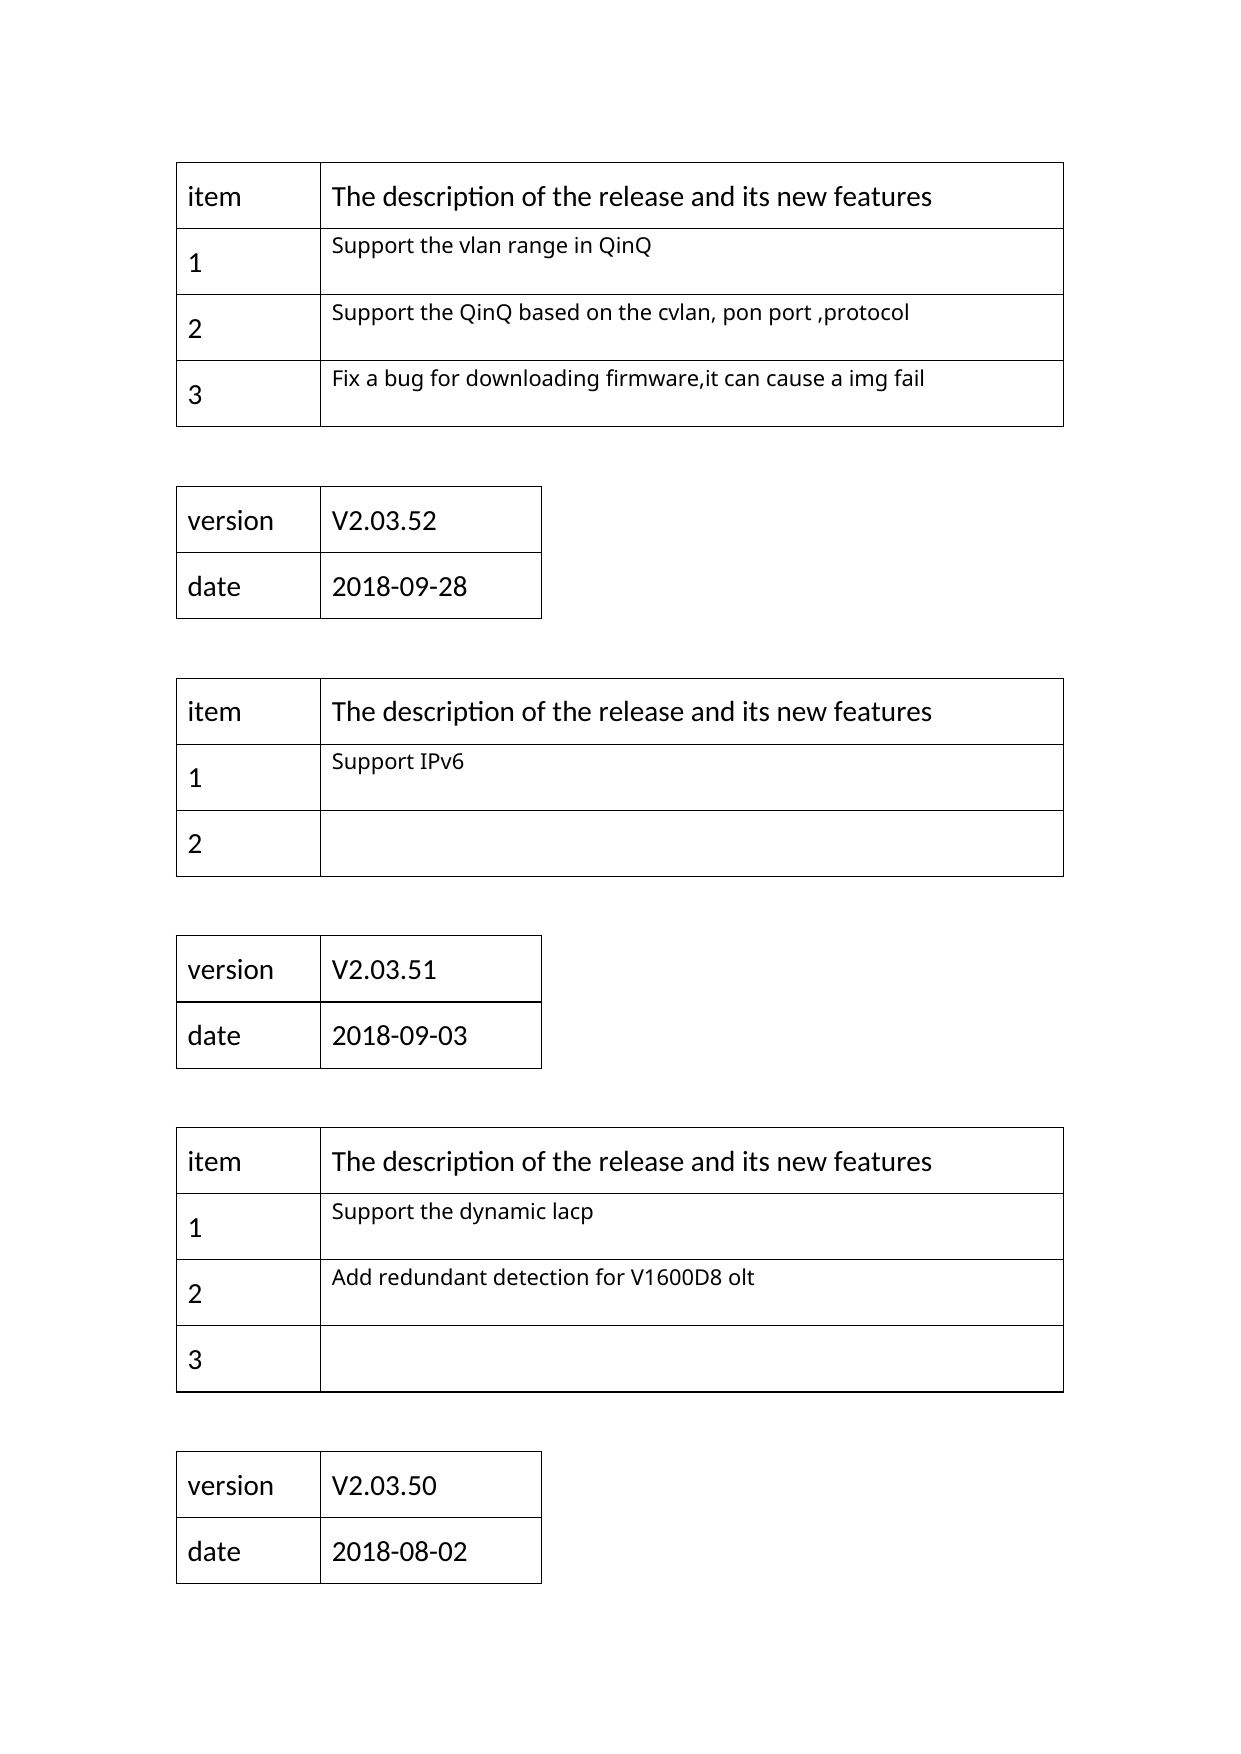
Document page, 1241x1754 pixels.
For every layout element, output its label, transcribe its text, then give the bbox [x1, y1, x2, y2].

table_header item [177, 163, 320, 228]
table_cell 2018-08-02 [321, 1518, 541, 1583]
table_cell Support the QinQ based on the cvlan, pon port ,protocol [321, 295, 1063, 360]
table_header V2.03.52 [321, 487, 541, 552]
table_header version [177, 936, 320, 1001]
table_cell Support IPv6 [321, 745, 1063, 810]
table_cell 2 [177, 295, 320, 360]
table_header The description of the release and its new features [321, 1128, 1063, 1193]
table_cell 1 [177, 229, 320, 294]
table_cell Add redundant detection for V1600D8 olt [321, 1260, 1063, 1325]
table_cell 2 [177, 1260, 320, 1325]
table_cell 1 [177, 745, 320, 810]
table_header The description of the release and its new features [321, 679, 1063, 744]
table_cell 2018-09-28 [321, 553, 541, 618]
table_cell 1 [177, 1194, 320, 1259]
table_cell [321, 811, 1063, 876]
table_header V2.03.51 [321, 936, 541, 1001]
table_cell Fix a bug for downloading firmware,it can cause a img fail [321, 361, 1063, 426]
table_header item [177, 1128, 320, 1193]
table_cell 3 [177, 1326, 320, 1391]
table_header version [177, 487, 320, 552]
table_cell date [177, 553, 320, 618]
table_cell 2 [177, 811, 320, 876]
table_cell [321, 1326, 1063, 1391]
table_header version [177, 1452, 320, 1517]
table_cell 2018-09-03 [321, 1003, 541, 1067]
table_header The description of the release and its new features [321, 163, 1063, 228]
table_header item [177, 679, 320, 744]
table_header V2.03.50 [321, 1452, 541, 1517]
table_cell Support the dynamic lacp [321, 1194, 1063, 1259]
table_cell date [177, 1518, 320, 1583]
table_cell Support the vlan range in QinQ [321, 229, 1063, 294]
table_cell date [177, 1003, 320, 1067]
table_cell 3 [177, 361, 320, 426]
